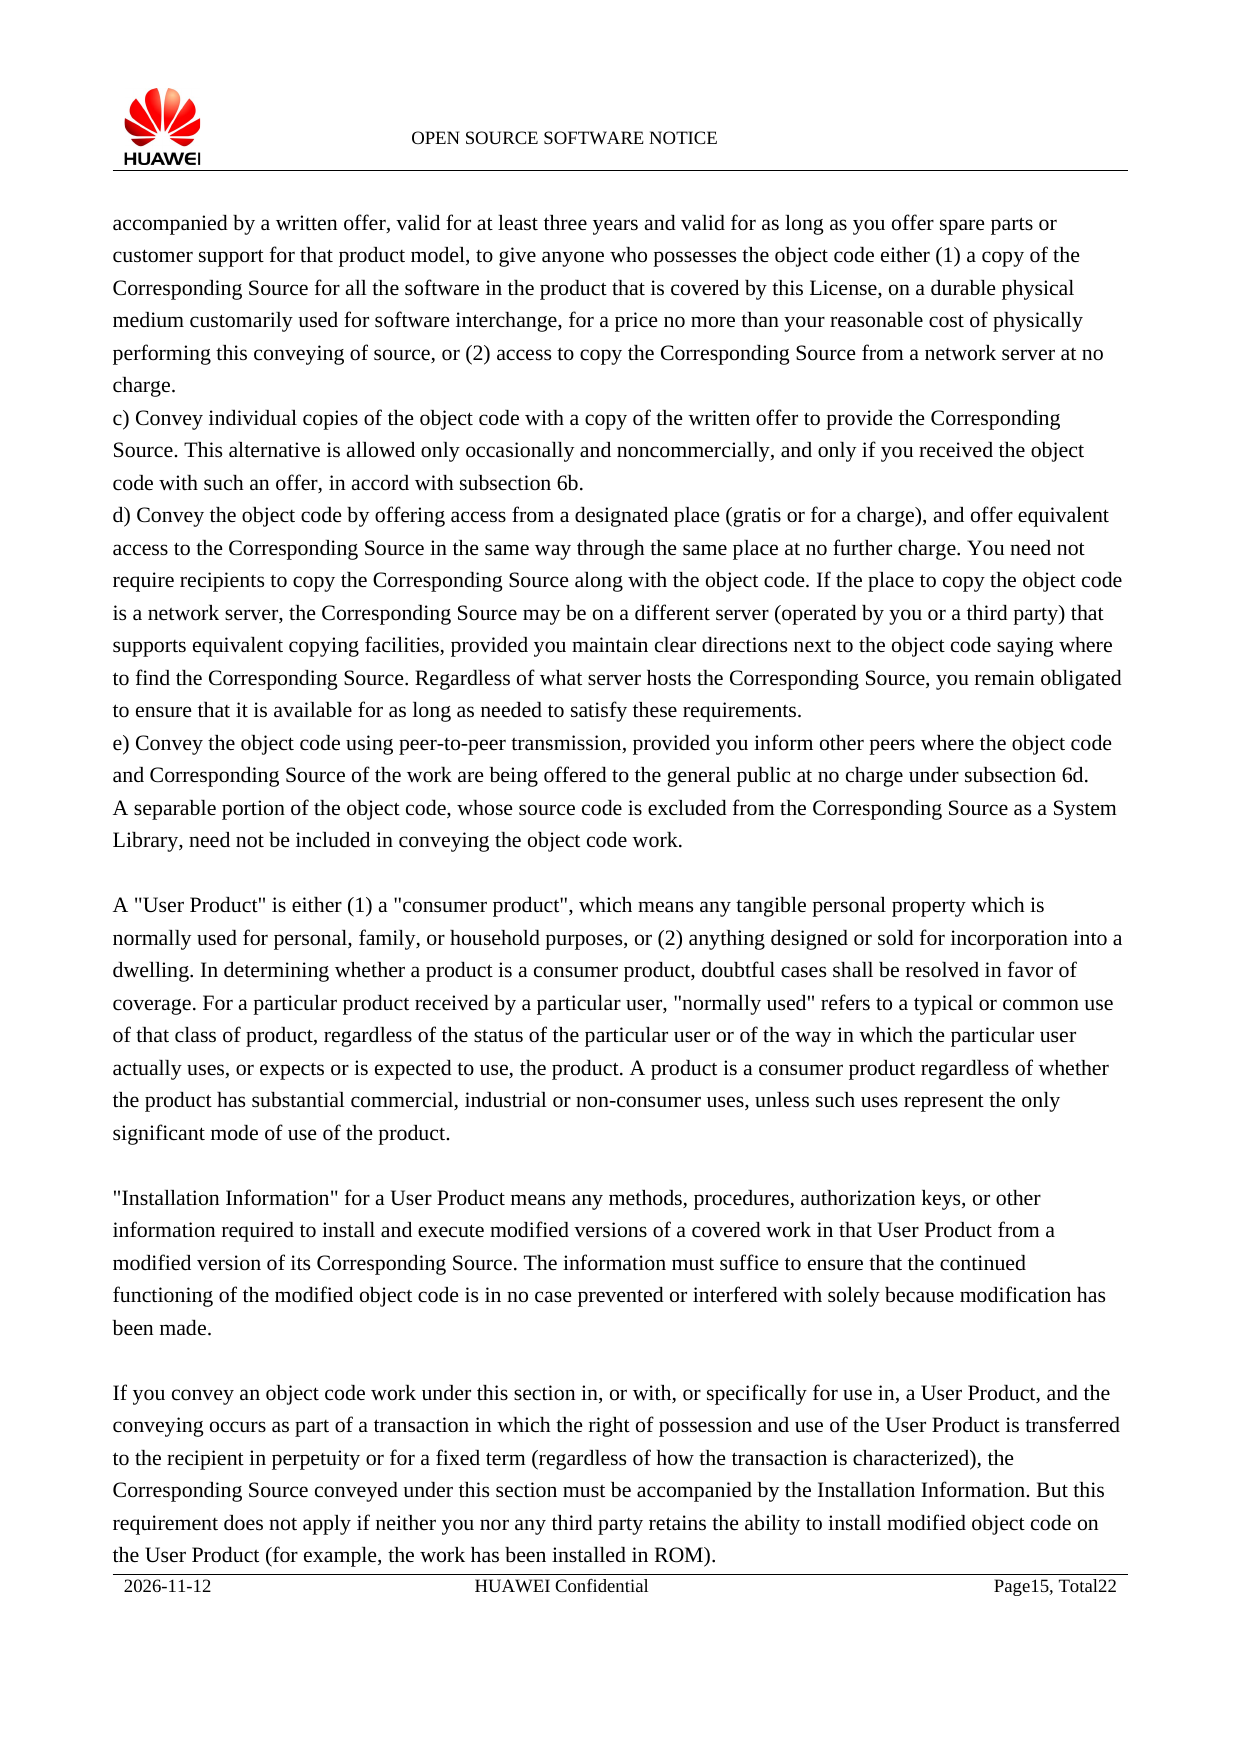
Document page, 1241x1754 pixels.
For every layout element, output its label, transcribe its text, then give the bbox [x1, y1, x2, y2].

picture [124, 88, 201, 165]
text A separable portion of the object code, whose source code is excluded from the Corresponding Source as a System Library, need not be included in conveying the object code work. [112, 791, 1128, 856]
text c) Convey individual copies of the object code with a copy of the written offer to provide the Corresponding Source. This alternative is allowed only occasionally and noncommercially, and only if you received the object code with such an offer, in accord with subsection 6b. [112, 401, 1128, 499]
text A "User Product" is either (1) a "consumer product", which means any tangible personal property which is normally used for personal, family, or household purposes, or (2) anything designed or sold for incorporation into a dwelling. In determining whether a product is a consumer product, doubtful cases shall be resolved in favor of coverage. For a particular product received by a particular user, "normally used" refers to a typical or common use of that class of product, regardless of the status of the particular user or of the way in which the particular user actually uses, or expects or is expected to use, the product. A product is a consumer product regardless of whether the product has substantial commercial, industrial or non-consumer uses, unless such uses represent the only significant mode of use of the product. [112, 889, 1128, 1149]
text e) Convey the object code using peer-to-peer transmission, provided you inform other peers where the object code and Corresponding Source of the work are being offered to the general public at no charge under subsection 6d. [112, 726, 1128, 791]
text If you convey an object code work under this section in, or with, or specifically for use in, a User Product, and the conveying occurs as part of a transaction in which the right of possession and use of the User Product is transferred to the recipient in perpetuity or for a fixed term (regardless of how the transaction is characterized), the Corresponding Source conveyed under this section must be accompanied by the Installation Information. But this requirement does not apply if neither you nor any third party retains the ability to install modified object code on the User Product (for example, the work has been installed in ROM). [112, 1376, 1128, 1571]
text d) Convey the object code by offering access from a designated place (gratis or for a charge), and offer equivalent access to the Corresponding Source in the same way through the same place at no further charge. You need not require recipients to copy the Corresponding Source along with the object code. If the place to copy the object code is a network server, the Corresponding Source may be on a different server (operated by you or a third party) that supports equivalent copying facilities, provided you maintain clear directions next to the object code saying where to find the Corresponding Source. Regardless of what server hosts the Corresponding Source, you remain obligated to ensure that it is available for as long as needed to satisfy these requirements. [112, 499, 1128, 726]
text "Installation Information" for a User Product means any methods, procedures, authorization keys, or other information required to install and execute modified versions of a covered work in that User Product from a modified version of its Corresponding Source. The information must suffice to ensure that the continued functioning of the modified object code is in no case prevented or interfered with solely because modification has been made. [112, 1181, 1128, 1344]
